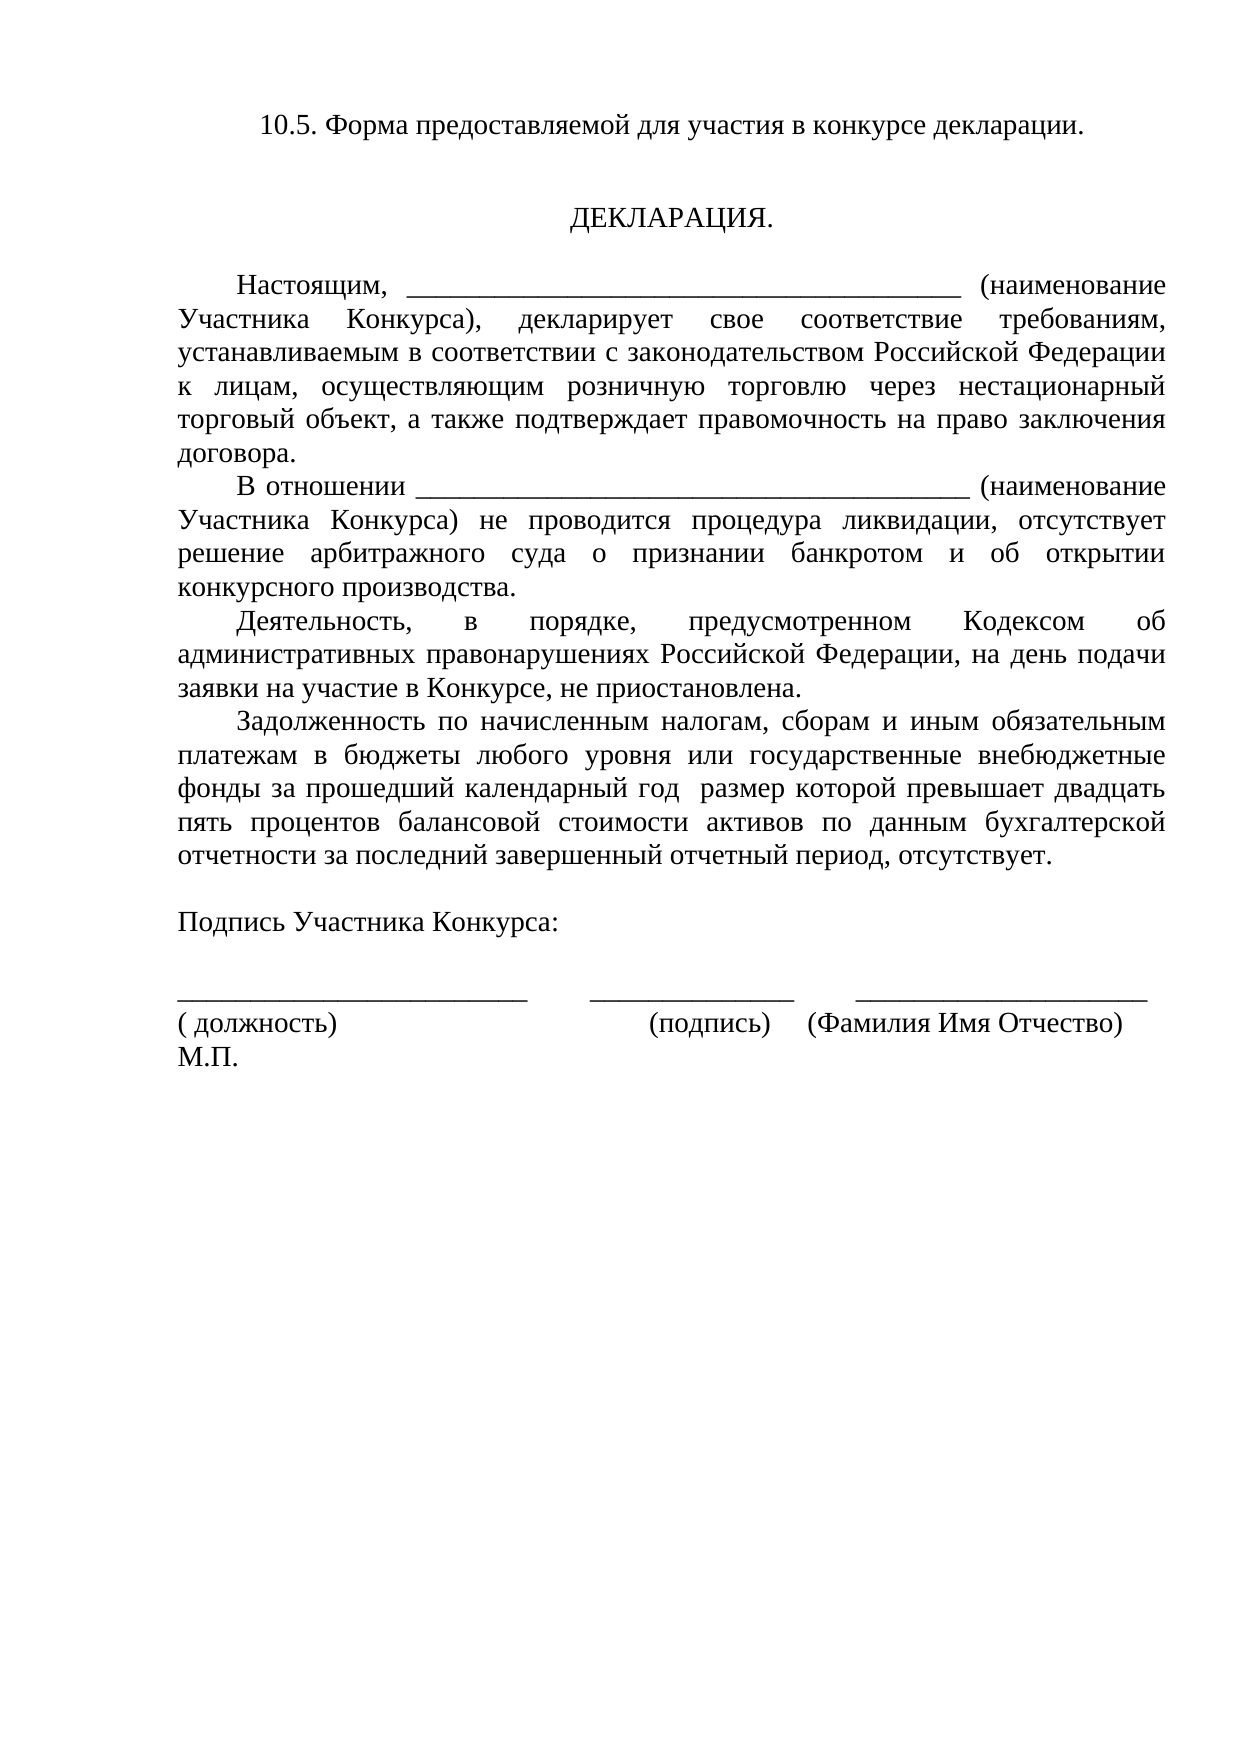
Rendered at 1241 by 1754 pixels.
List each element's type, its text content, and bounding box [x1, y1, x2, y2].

text Подпись Участника Конкурса: [177, 904, 1167, 938]
text М.П. [177, 1039, 1167, 1072]
text ________________________ ______________ ____________________ [177, 972, 1167, 1005]
text 10.5. Форма предоставляемой для участия в конкурсе декларации. [177, 107, 1167, 141]
text Настоящим, ______________________________________ (наименование Участника Конкурса), декларирует свое соответствие требованиям, устанавливаемым в соответствии с законодательством Российской Федерации к лицам, осуществляющим розничную торговлю через нестационарный торговый объект, а также подтверждает правомочность на право заключения договора. [177, 267, 1167, 468]
text Задолженность по начисленным налогам, сборам и иным обязательным платежам в бюджеты любого уровня или государственные внебюджетные фонды за прошедший календарный год размер которой превышает двадцать пять процентов балансовой стоимости активов по данным бухгалтерской отчетности за последний завершенный отчетный период, отсутствует. [177, 703, 1167, 871]
text ( должность) (подпись) (Фамилия Имя Отчество) [177, 1005, 1167, 1039]
text В отношении ______________________________________ (наименование Участника Конкурса) не проводится процедура ликвидации, отсутствует решение арбитражного суда о признании банкротом и об открытии конкурсного производства. [177, 468, 1167, 603]
text Деятельность, в порядке, предусмотренном Кодексом об административных правонарушениях Российской Федерации, на день подачи заявки на участие в Конкурсе, не приостановлена. [177, 603, 1167, 703]
text ДЕКЛАРАЦИЯ. [177, 200, 1167, 234]
